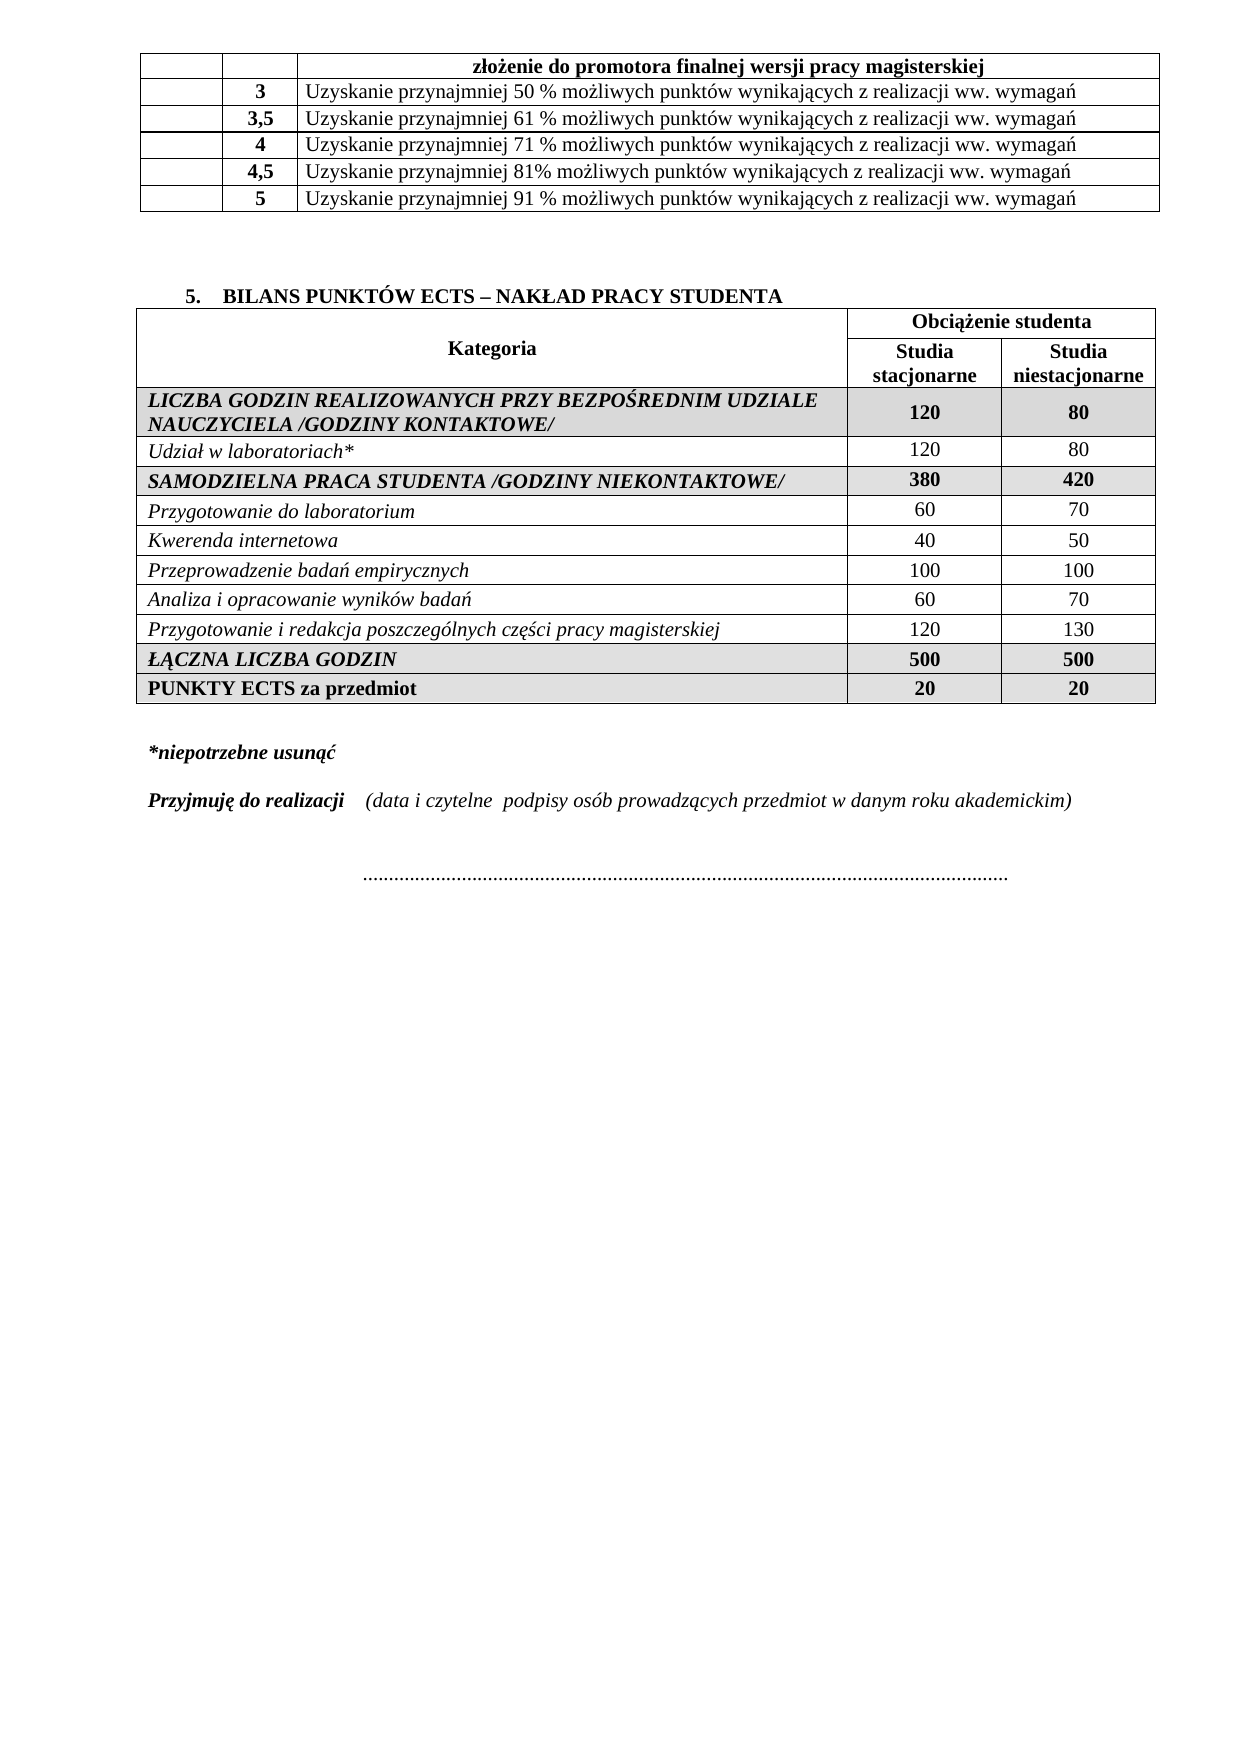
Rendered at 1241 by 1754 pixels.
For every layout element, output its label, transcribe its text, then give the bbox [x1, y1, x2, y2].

table_cell [141, 54, 222, 78]
table_cell Przeprowadzenie badań empirycznych [137, 556, 847, 584]
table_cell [298, 133, 1159, 158]
table_cell Uzyskanie przynajmniej 91 % możliwych punktów wynikających z realizacji ww. wymagań [298, 186, 1159, 211]
table_cell 5 [223, 186, 297, 211]
table_cell [141, 186, 222, 211]
table_cell 500 [848, 644, 1001, 673]
table_cell 4 [223, 133, 297, 158]
table_cell ŁĄCZNA LICZBA GODZIN [137, 644, 847, 673]
table_cell Kwerenda internetowa [137, 526, 847, 554]
table_cell 80 [1002, 437, 1155, 466]
table_cell 70 [1002, 496, 1155, 525]
table_cell 4,5 [223, 159, 297, 184]
table_cell 3,5 [223, 106, 297, 131]
table_cell 60 [848, 585, 1001, 614]
table_cell 120 [848, 615, 1001, 643]
table_header Obciążenie studenta [848, 309, 1155, 338]
text Przyjmuję do realizacji (data i czytelne podpisy osób prowadzących przedmiot w danym roku akademickim) [148, 788, 1185, 812]
table_cell 420 [1002, 467, 1155, 495]
list BILANS PUNKTÓW ECTS – NAKŁAD PRACY STUDENTA [185, 284, 1187, 308]
table_cell 3 [223, 79, 297, 105]
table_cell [298, 106, 1159, 131]
table_cell 40 [848, 526, 1001, 554]
table_cell 120 [848, 437, 1001, 466]
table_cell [298, 54, 1159, 78]
text *niepotrzebne usunąć [148, 740, 1185, 764]
table_cell 500 [1002, 644, 1155, 673]
table_cell [223, 54, 297, 78]
table_cell 60 [848, 496, 1001, 525]
table_cell [141, 159, 222, 184]
table_cell 100 [848, 556, 1001, 584]
table_cell 120 [848, 388, 1001, 436]
table_cell 50 [1002, 526, 1155, 554]
table_cell LICZBA GODZIN REALIZOWANYCH PRZY BEZPOŚREDNIM UDZIALE NAUCZYCIELA /GODZINY KONTAKTOWE/ [137, 388, 847, 436]
table_cell Uzyskanie przynajmniej 50 % możliwych punktów wynikających z realizacji ww. wymagań [298, 79, 1159, 105]
table_cell Udział w laboratoriach* [137, 437, 847, 466]
table_header Kategoria [137, 309, 847, 387]
table_cell Analiza i opracowanie wyników badań [137, 585, 847, 614]
table_cell SAMODZIELNA PRACA STUDENTA /GODZINY NIEKONTAKTOWE/ [137, 467, 847, 495]
table_cell Studia niestacjonarne [1002, 339, 1155, 387]
text ............................................................................................................................ [148, 860, 1185, 884]
table_cell 20 [848, 674, 1001, 702]
table_cell [141, 133, 222, 158]
table_cell 20 [1002, 674, 1155, 702]
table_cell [298, 159, 1159, 184]
table_cell 100 [1002, 556, 1155, 584]
table_cell Studia stacjonarne [848, 339, 1001, 387]
table_cell 70 [1002, 585, 1155, 614]
table_cell PUNKTY ECTS za przedmiot [137, 674, 847, 702]
table_cell Przygotowanie i redakcja poszczególnych części pracy magisterskiej [137, 615, 847, 643]
table_cell 380 [848, 467, 1001, 495]
table_cell 80 [1002, 388, 1155, 436]
table_cell 130 [1002, 615, 1155, 643]
table_cell Przygotowanie do laboratorium [137, 496, 847, 525]
table_cell [141, 106, 222, 131]
table_cell [141, 79, 222, 105]
